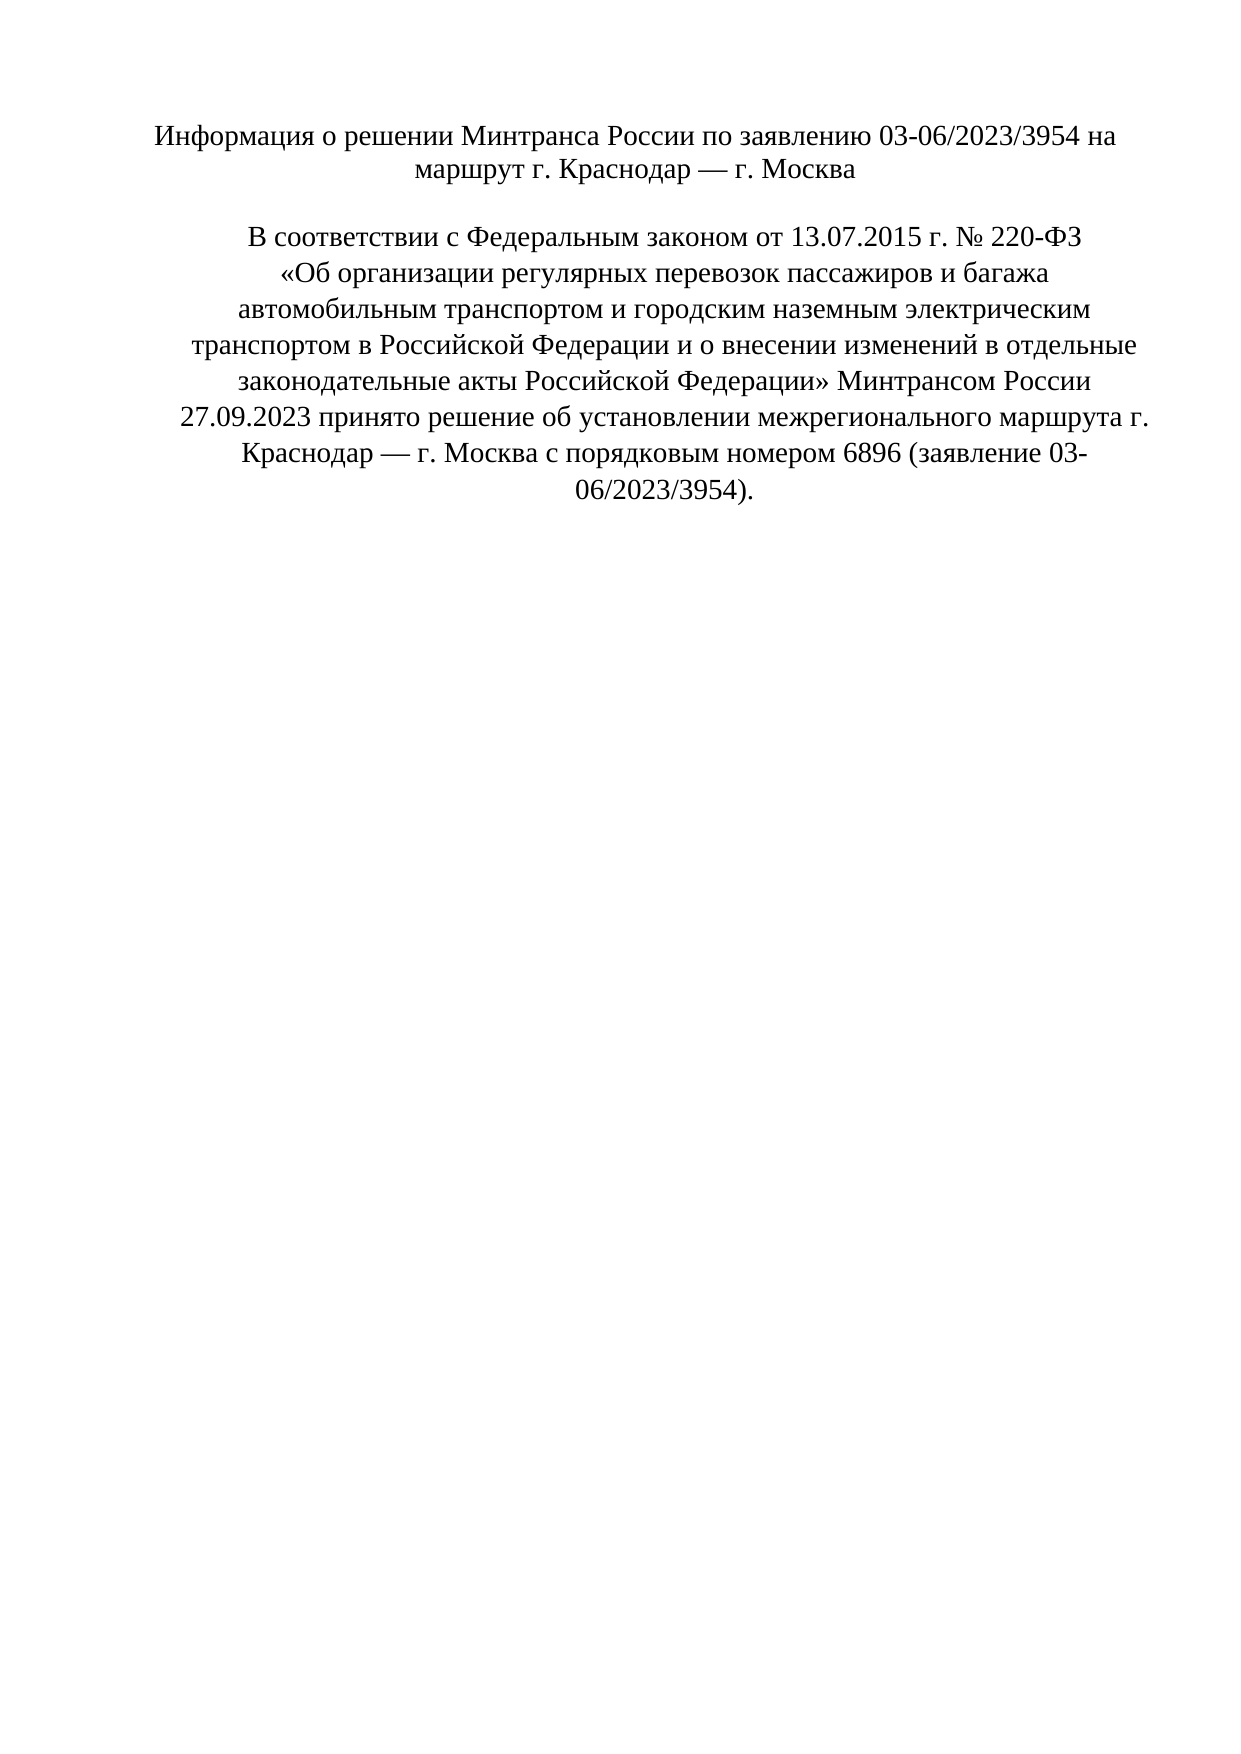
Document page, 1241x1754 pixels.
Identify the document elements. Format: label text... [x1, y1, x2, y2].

text Информация о решении Минтранса России по заявлению 03-06/2023/3954 на маршрут г. Краснодар — г. Москва [118, 118, 1152, 185]
text В соответствии с Федеральным законом от 13.07.2015 г. № 220-ФЗ «Об организации регулярных перевозок пассажиров и багажа автомобильным транспортом и городским наземным электрическим транспортом в Российской Федерации и о внесении изменений в отдельные законодательные акты Российской Федерации» Минтрансом России 27.09.2023 принято решение об установлении межрегионального маршрута г. Краснодар — г. Москва с порядковым номером 6896 (заявление 03-06/2023/3954). [177, 219, 1152, 505]
